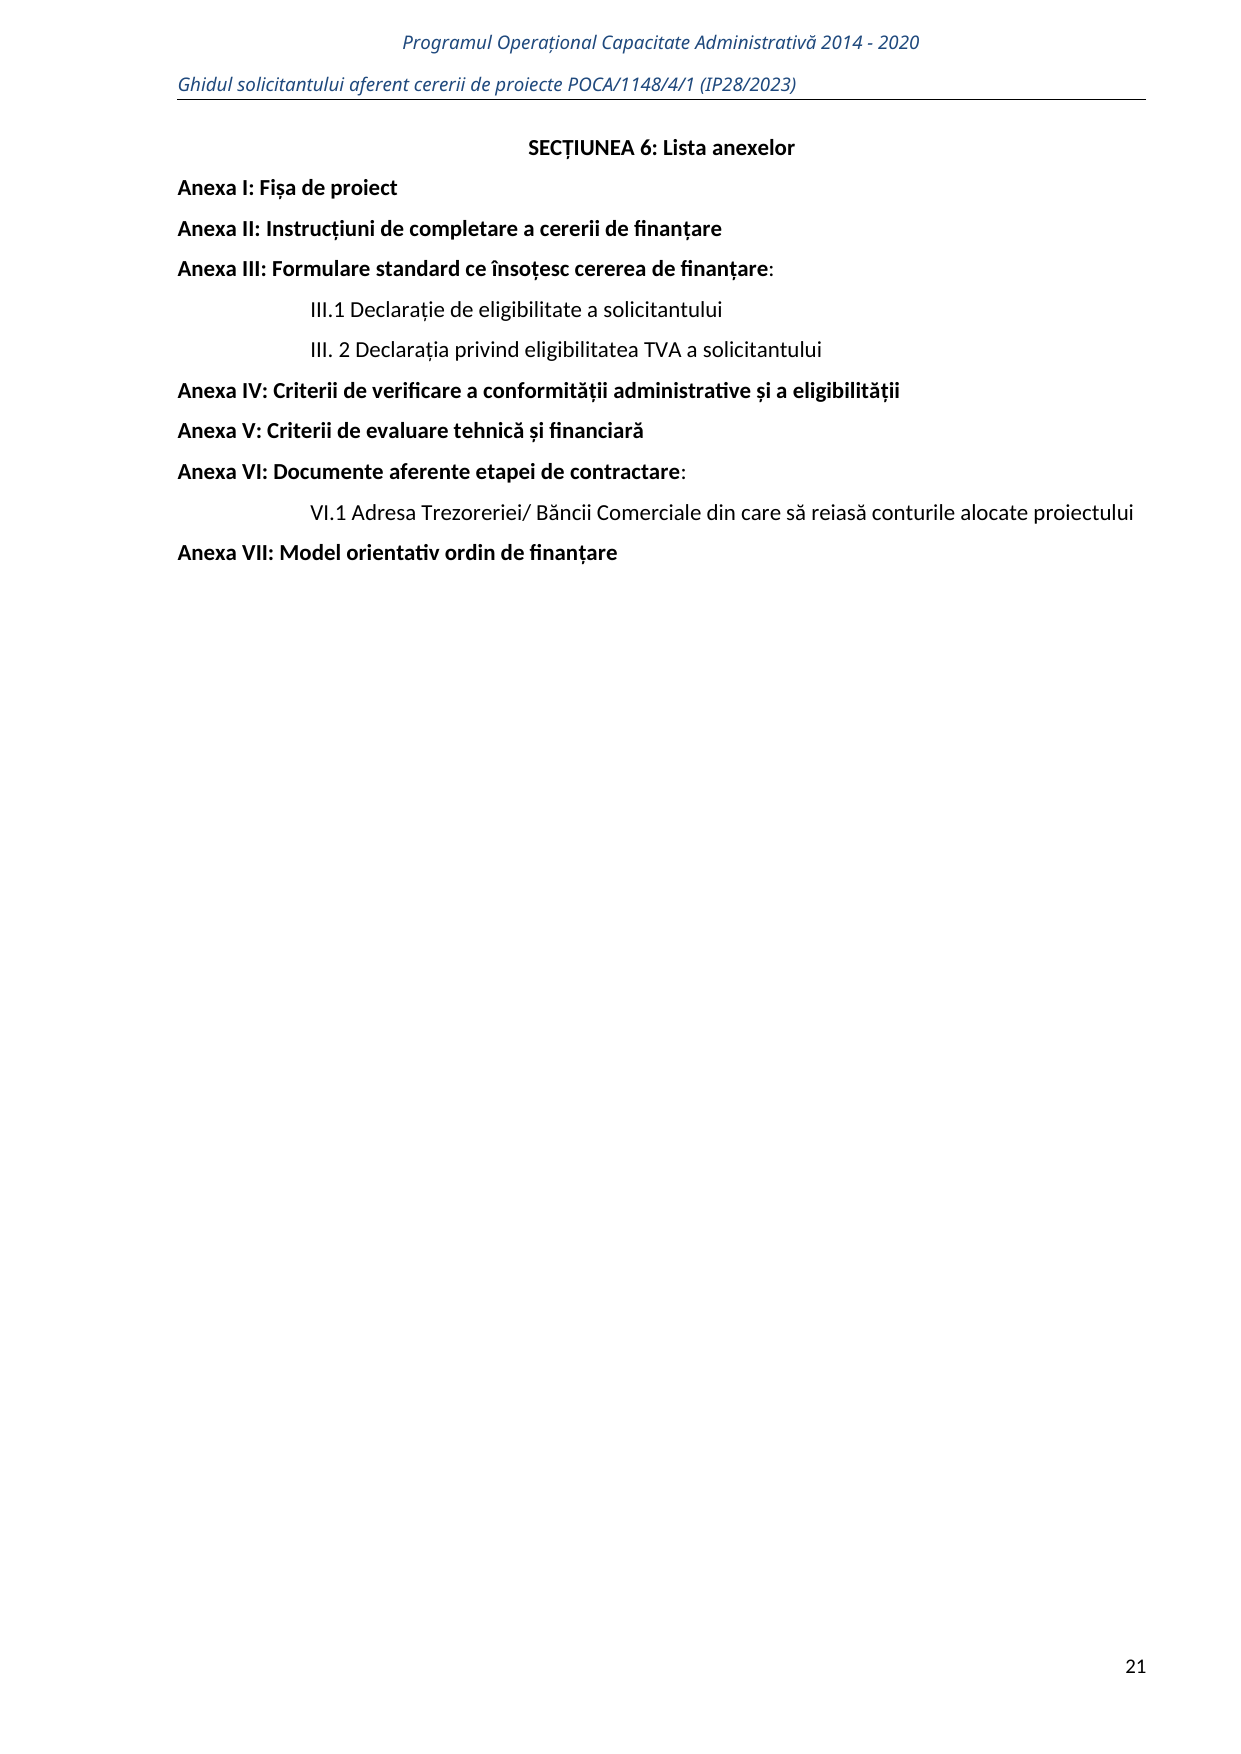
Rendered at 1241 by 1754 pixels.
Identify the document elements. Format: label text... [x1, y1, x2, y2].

text Anexa IV: Criterii de verificare a conformității administrative și a eligibilității [177, 376, 1146, 404]
text Anexa III: Formulare standard ce însoțesc cererea de finanțare: [177, 254, 1146, 282]
text Anexa VI: Documente aferente etapei de contractare: [177, 457, 1146, 485]
text III.1 Declaraţie de eligibilitate a solicitantului [310, 295, 1146, 323]
text III. 2 Declarația privind eligibilitatea TVA a solicitantului [310, 336, 1146, 363]
subtitle SECȚIUNEA 6: Lista anexelor [177, 133, 1146, 161]
text Anexa I: Fișa de proiect [177, 173, 1146, 201]
text Anexa V: Criterii de evaluare tehnică și financiară [177, 417, 1146, 444]
text VI.1 Adresa Trezoreriei/ Băncii Comerciale din care să reiasă conturile alocate proiectului [310, 498, 1146, 526]
text Anexa II: Instrucțiuni de completare a cererii de finanțare [177, 214, 1146, 242]
text Anexa VII: Model orientativ ordin de finanțare [177, 538, 1146, 566]
